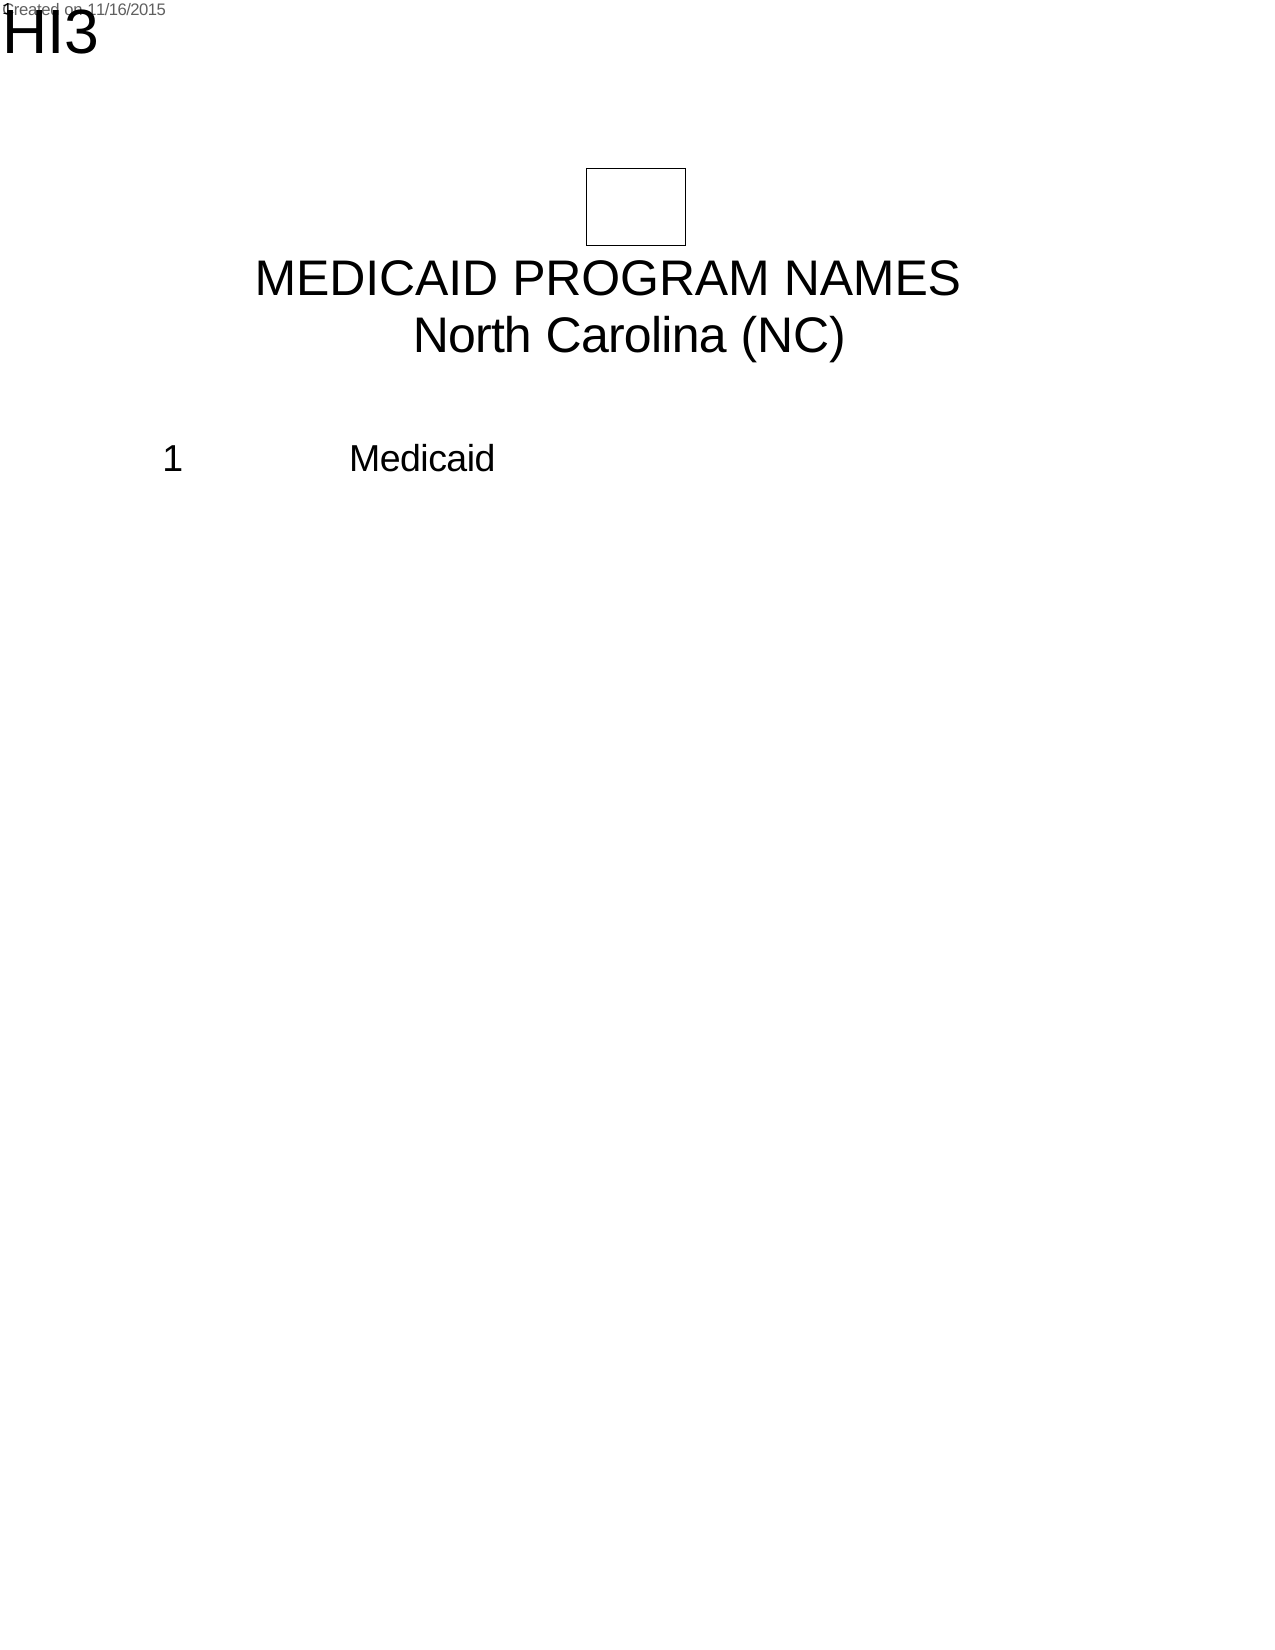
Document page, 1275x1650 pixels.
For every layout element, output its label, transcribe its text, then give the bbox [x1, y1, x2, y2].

text North Carolina (NC) [266, 307, 992, 364]
subtitle MEDICAID PROGRAM NAMES [223, 249, 992, 307]
text 1 Medicaid [162, 436, 1167, 479]
